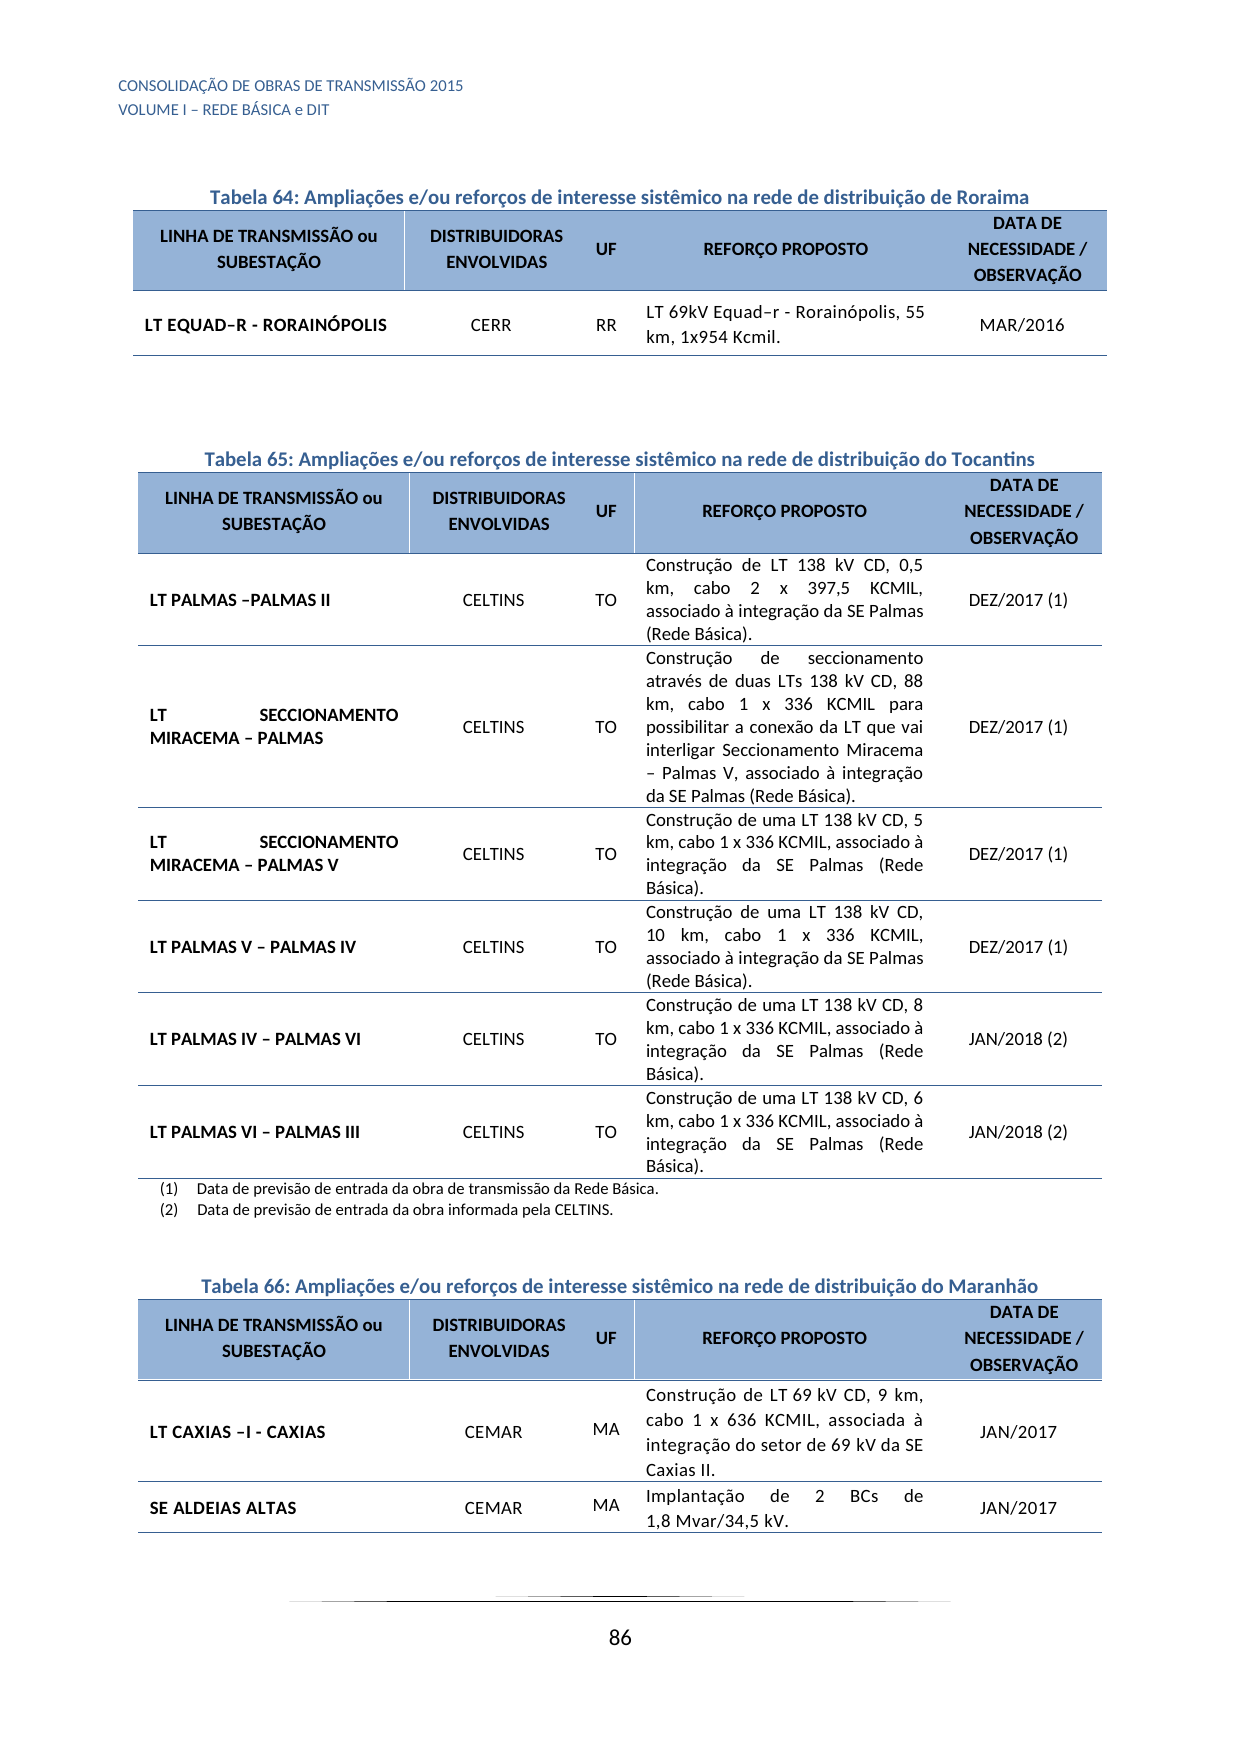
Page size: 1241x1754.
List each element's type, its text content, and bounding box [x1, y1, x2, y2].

text (1) Data de previsão de entrada da obra de transmissão da Rede Básica. [159, 1179, 1122, 1199]
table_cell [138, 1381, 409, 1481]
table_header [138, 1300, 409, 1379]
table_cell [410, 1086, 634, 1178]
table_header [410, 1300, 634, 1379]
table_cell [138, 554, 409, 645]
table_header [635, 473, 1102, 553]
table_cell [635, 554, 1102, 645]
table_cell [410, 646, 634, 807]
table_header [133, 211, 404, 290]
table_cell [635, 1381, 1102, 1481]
text (2) Data de previsão de entrada da obra informada pela CELTINS. [159, 1199, 1122, 1219]
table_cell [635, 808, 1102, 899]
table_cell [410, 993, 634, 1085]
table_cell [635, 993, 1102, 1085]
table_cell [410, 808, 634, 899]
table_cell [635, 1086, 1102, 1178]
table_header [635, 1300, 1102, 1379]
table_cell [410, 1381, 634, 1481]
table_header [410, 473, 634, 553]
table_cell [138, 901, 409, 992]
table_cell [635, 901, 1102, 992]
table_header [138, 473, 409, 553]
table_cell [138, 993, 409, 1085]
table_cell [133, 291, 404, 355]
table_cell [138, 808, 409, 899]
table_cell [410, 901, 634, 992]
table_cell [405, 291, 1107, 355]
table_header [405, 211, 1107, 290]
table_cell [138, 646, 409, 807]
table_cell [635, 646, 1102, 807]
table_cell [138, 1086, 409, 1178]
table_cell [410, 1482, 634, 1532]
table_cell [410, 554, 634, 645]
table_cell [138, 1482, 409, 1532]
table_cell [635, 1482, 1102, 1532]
